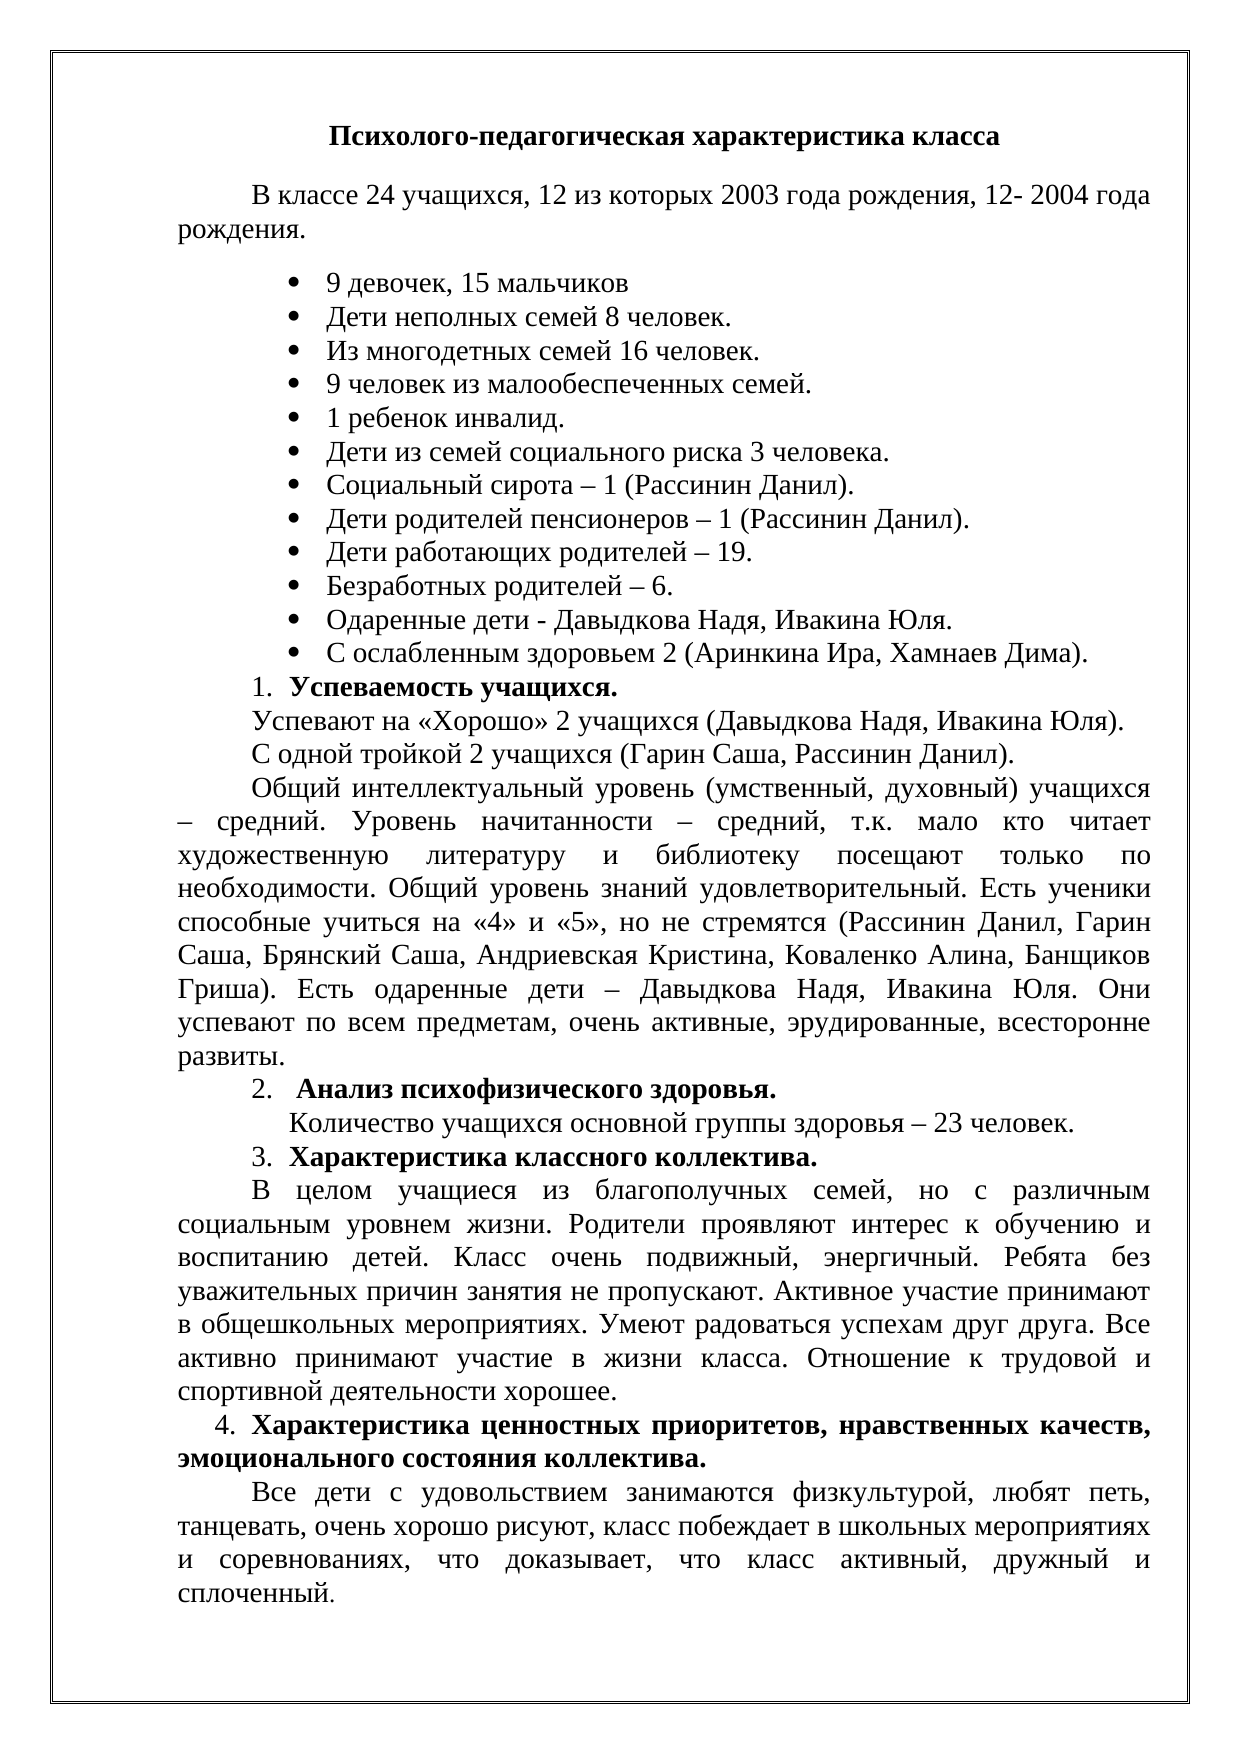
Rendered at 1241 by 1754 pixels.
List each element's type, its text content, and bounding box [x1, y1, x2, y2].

list Дети родителей пенсионеров – 1 (Рассинин Данил). [288, 501, 1152, 534]
text Психолого-педагогическая характеристика класса [177, 118, 1152, 152]
list 1 ребенок инвалид. [288, 400, 1152, 434]
list Успевают на «Хорошо» 2 учащихся (Давыдкова Надя, Ивакина Юля). [177, 703, 1152, 736]
list Анализ психофизического здоровья. [251, 1072, 1152, 1105]
list Успеваемость учащихся. [251, 669, 1152, 703]
list Общий интеллектуальный уровень (умственный, духовный) учащихся – средний. Уровень начитанности – средний, т.к. мало кто читает художественную литературу и библиотеку посещают только по необходимости. Общий уровень знаний удовлетворительный. Есть ученики способные учиться на «4» и «5», но не стремятся (Рассинин Данил, Гарин Саша, Брянский Саша, Андриевская Кристина, Коваленко Алина, Банщиков Гриша). Есть одаренные дети – Давыдкова Надя, Ивакина Юля. Они успевают по всем предметам, очень активные, эрудированные, всесторонне развиты. [177, 770, 1152, 1072]
list Характеристика классного коллектива. [251, 1139, 1152, 1172]
list Количество учащихся основной группы здоровья – 23 человек. [288, 1105, 1152, 1139]
list С одной тройкой 2 учащихся (Гарин Саша, Рассинин Данил). [177, 736, 1152, 770]
list Дети неполных семей 8 человек. [288, 299, 1152, 333]
text Все дети с удовольствием занимаются физкультурой, любят петь, танцевать, очень хорошо рисуют, класс побеждает в школьных мероприятиях и соревнованиях, что доказывает, что класс активный, дружный и сплоченный. [177, 1474, 1152, 1608]
text В целом учащиеся из благополучных семей, но с различным социальным уровнем жизни. Родители проявляют интерес к обучению и воспитанию детей. Класс очень подвижный, энергичный. Ребята без уважительных причин занятия не пропускают. Активное участие принимают в общешкольных мероприятиях. Умеют радоваться успехам друг друга. Все активно принимают участие в жизни класса. Отношение к трудовой и спортивной деятельности хорошее. [177, 1172, 1152, 1407]
list Дети работающих родителей – 19. [288, 534, 1152, 568]
list Безработных родителей – 6. [288, 568, 1152, 602]
list Одаренные дети - Давыдкова Надя, Ивакина Юля. [288, 602, 1152, 636]
list Из многодетных семей 16 человек. [288, 333, 1152, 366]
list 9 человек из малообеспеченных семей. [288, 366, 1152, 400]
list С ослабленным здоровьем 2 (Аринкина Ира, Хамнаев Дима). [288, 636, 1152, 669]
list Характеристика ценностных приоритетов, нравственных качеств, эмоционального состояния коллектива. [177, 1407, 1152, 1474]
text В классе 24 учащихся, 12 из которых 2003 года рождения, 12- 2004 года рождения. [177, 177, 1152, 244]
list 9 девочек, 15 мальчиков [288, 265, 1152, 299]
list Дети из семей социального риска 3 человека. [288, 434, 1152, 467]
list Социальный сирота – 1 (Рассинин Данил). [288, 467, 1152, 501]
